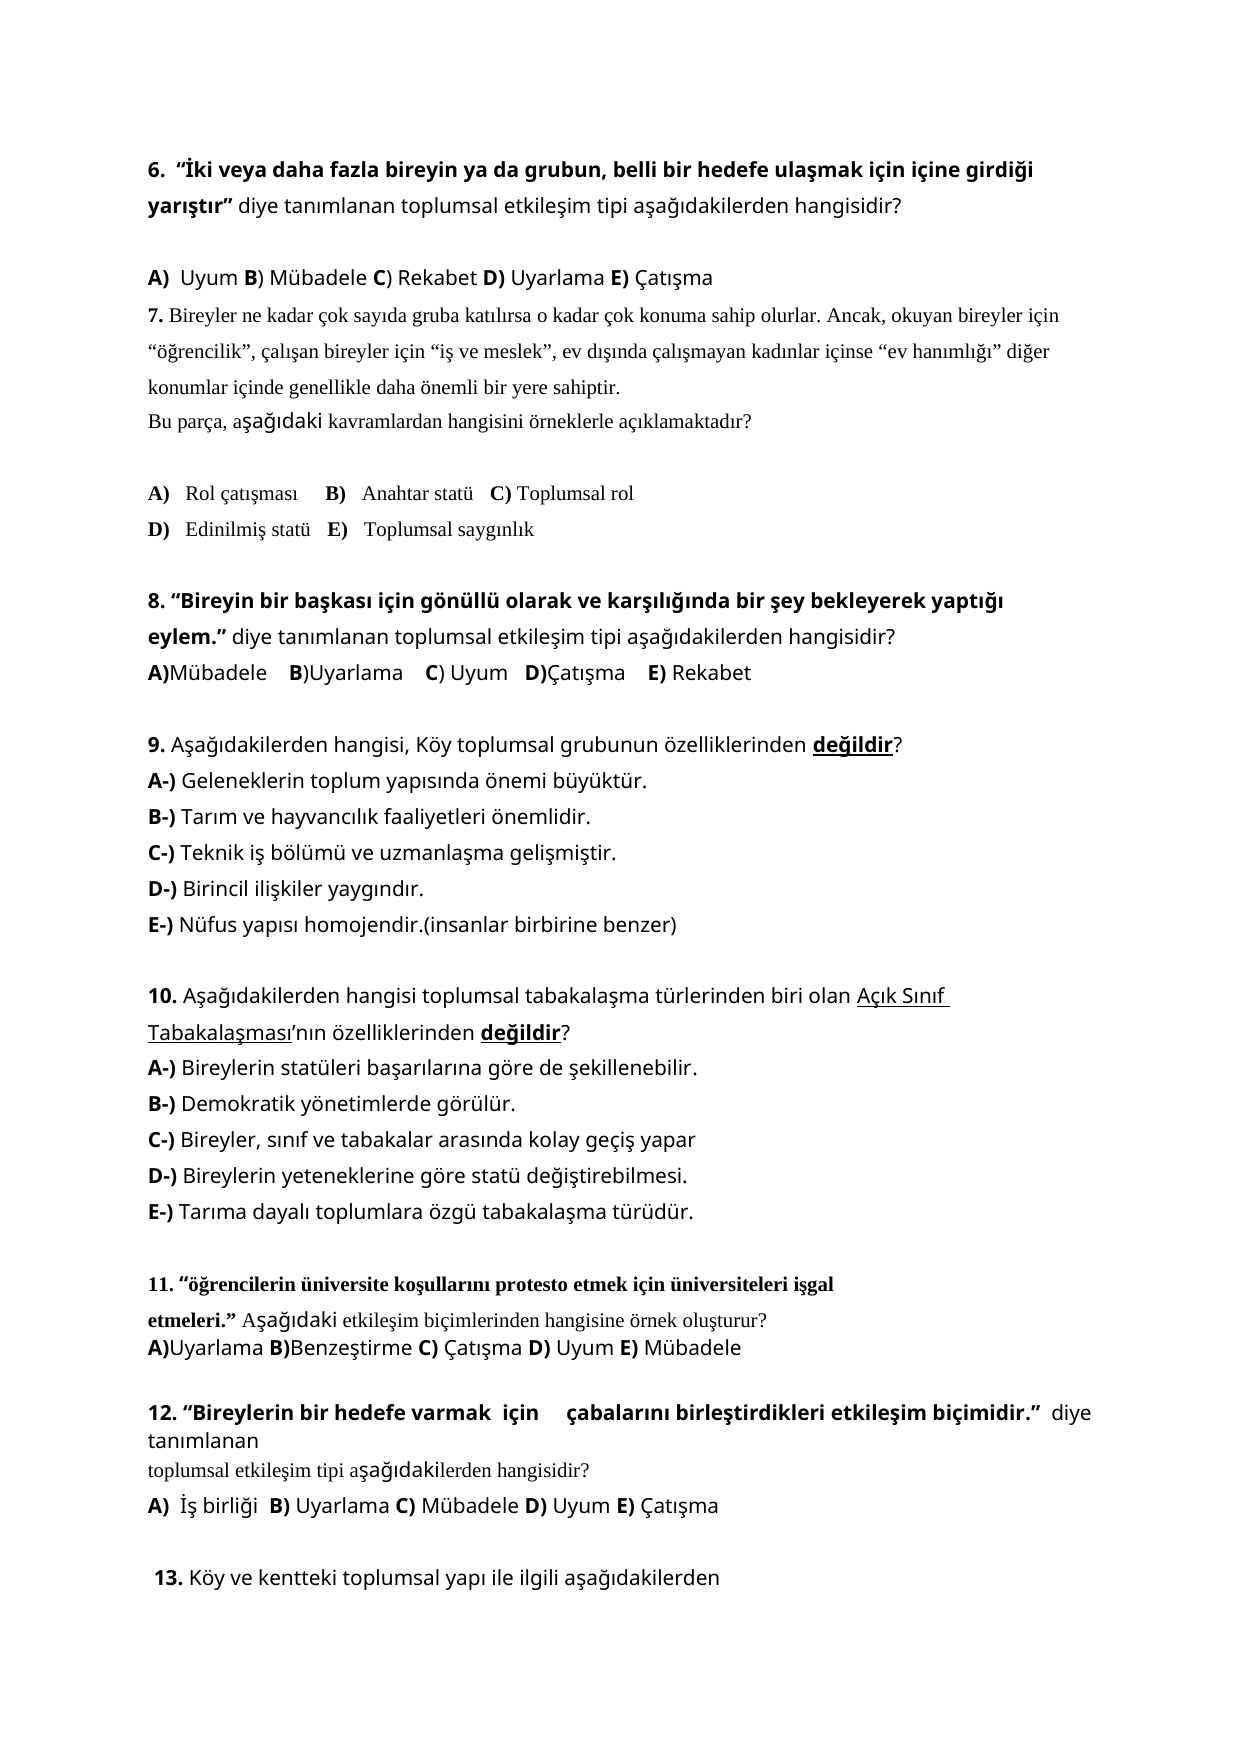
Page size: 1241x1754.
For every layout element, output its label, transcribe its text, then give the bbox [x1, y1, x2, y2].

text C-) Bireyler, sınıf ve tabakalar arasında kolay geçiş yapar [148, 1118, 1093, 1154]
text A) Rol çatışması B) Anahtar statü C) Toplumsal rol D) Edinilmiş statü E) Toplumsal saygınlık [148, 435, 1093, 543]
text A-) Geleneklerin toplum yapısında önemi büyüktür. [148, 758, 1093, 794]
text E-) Tarıma dayalı toplumlara özgü tabakalaşma türüdür. [148, 1190, 1093, 1226]
text A) Uyum B) Mübadele C) Rekabet D) Uyarlama E) Çatışma [148, 255, 1093, 291]
text A)Mübadele B)Uyarlama C) Uyum D)Çatışma E) Rekabet [148, 651, 1093, 687]
text toplumsal etkileşim tipi aşağıdakilerden hangisidir? [148, 1455, 1093, 1483]
text A)Uyarlama B)Benzeştirme C) Çatışma D) Uyum E) Mübadele [148, 1333, 1093, 1362]
text A-) Bireylerin statüleri başarılarına göre de şekillenebilir. [148, 1046, 1093, 1082]
text 11. “öğrencilerin üniversite koşullarını protesto etmek için üniversiteleri işgal etmeleri.” Aşağıdaki etkileşim biçimlerinden hangisine örnek oluşturur? [148, 1262, 1093, 1333]
text 9. Aşağıdakilerden hangisi, Köy toplumsal grubunun özelliklerinden değildir? [148, 723, 1093, 758]
text 7. Bireyler ne kadar çok sayıda gruba katılırsa o kadar çok konuma sahip olurlar. Ancak, okuyan bireyler için “öğrencilik”, çalışan bireyler için “iş ve meslek”, ev dışında çalışmayan kadınlar içinse “ev hanımlığı” diğer konumlar içinde genellikle daha önemli bir yere sahiptir. Bu parça, aşağıdaki kavramlardan hangisini örneklerle açıklamaktadır? [148, 291, 1093, 435]
text 10. Aşağıdakilerden hangisi toplumsal tabakalaşma türlerinden biri olan Açık Sınıf Tabakalaşması’nın özelliklerinden değildir? [148, 974, 1093, 1046]
text C-) Teknik iş bölümü ve uzmanlaşma gelişmiştir. [148, 830, 1093, 866]
text B-) Tarım ve hayvancılık faaliyetleri önemlidir. [148, 794, 1093, 830]
text 6. “İki veya daha fazla bireyin ya da grubun, belli bir hedefe ulaşmak için içine girdiği yarıştır” diye tanımlanan toplumsal etkileşim tipi aşağıdakilerden hangisidir? [148, 148, 1093, 219]
text B-) Demokratik yönetimlerde görülür. [148, 1082, 1093, 1118]
text E-) Nüfus yapısı homojendir.(insanlar birbirine benzer) [148, 902, 1093, 938]
text A) İş birliği B) Uyarlama C) Mübadele D) Uyum E) Çatışma [148, 1483, 1093, 1519]
text 8. “Bireyin bir başkası için gönüllü olarak ve karşılığında bir şey bekleyerek yaptığı eylem.” diye tanımlanan toplumsal etkileşim tipi aşağıdakilerden hangisidir? [148, 579, 1093, 651]
text 12. “Bireylerin bir hedefe varmak için çabalarını birleştirdikleri etkileşim biçimidir.” diye tanımlanan [148, 1398, 1093, 1455]
text D-) Birincil ilişkiler yaygındır. [148, 866, 1093, 902]
text 13. Köy ve kentteki toplumsal yapı ile ilgili aşağıdakilerden [110, 1555, 1093, 1591]
text D-) Bireylerin yeteneklerine göre statü değiştirebilmesi. [148, 1154, 1093, 1190]
